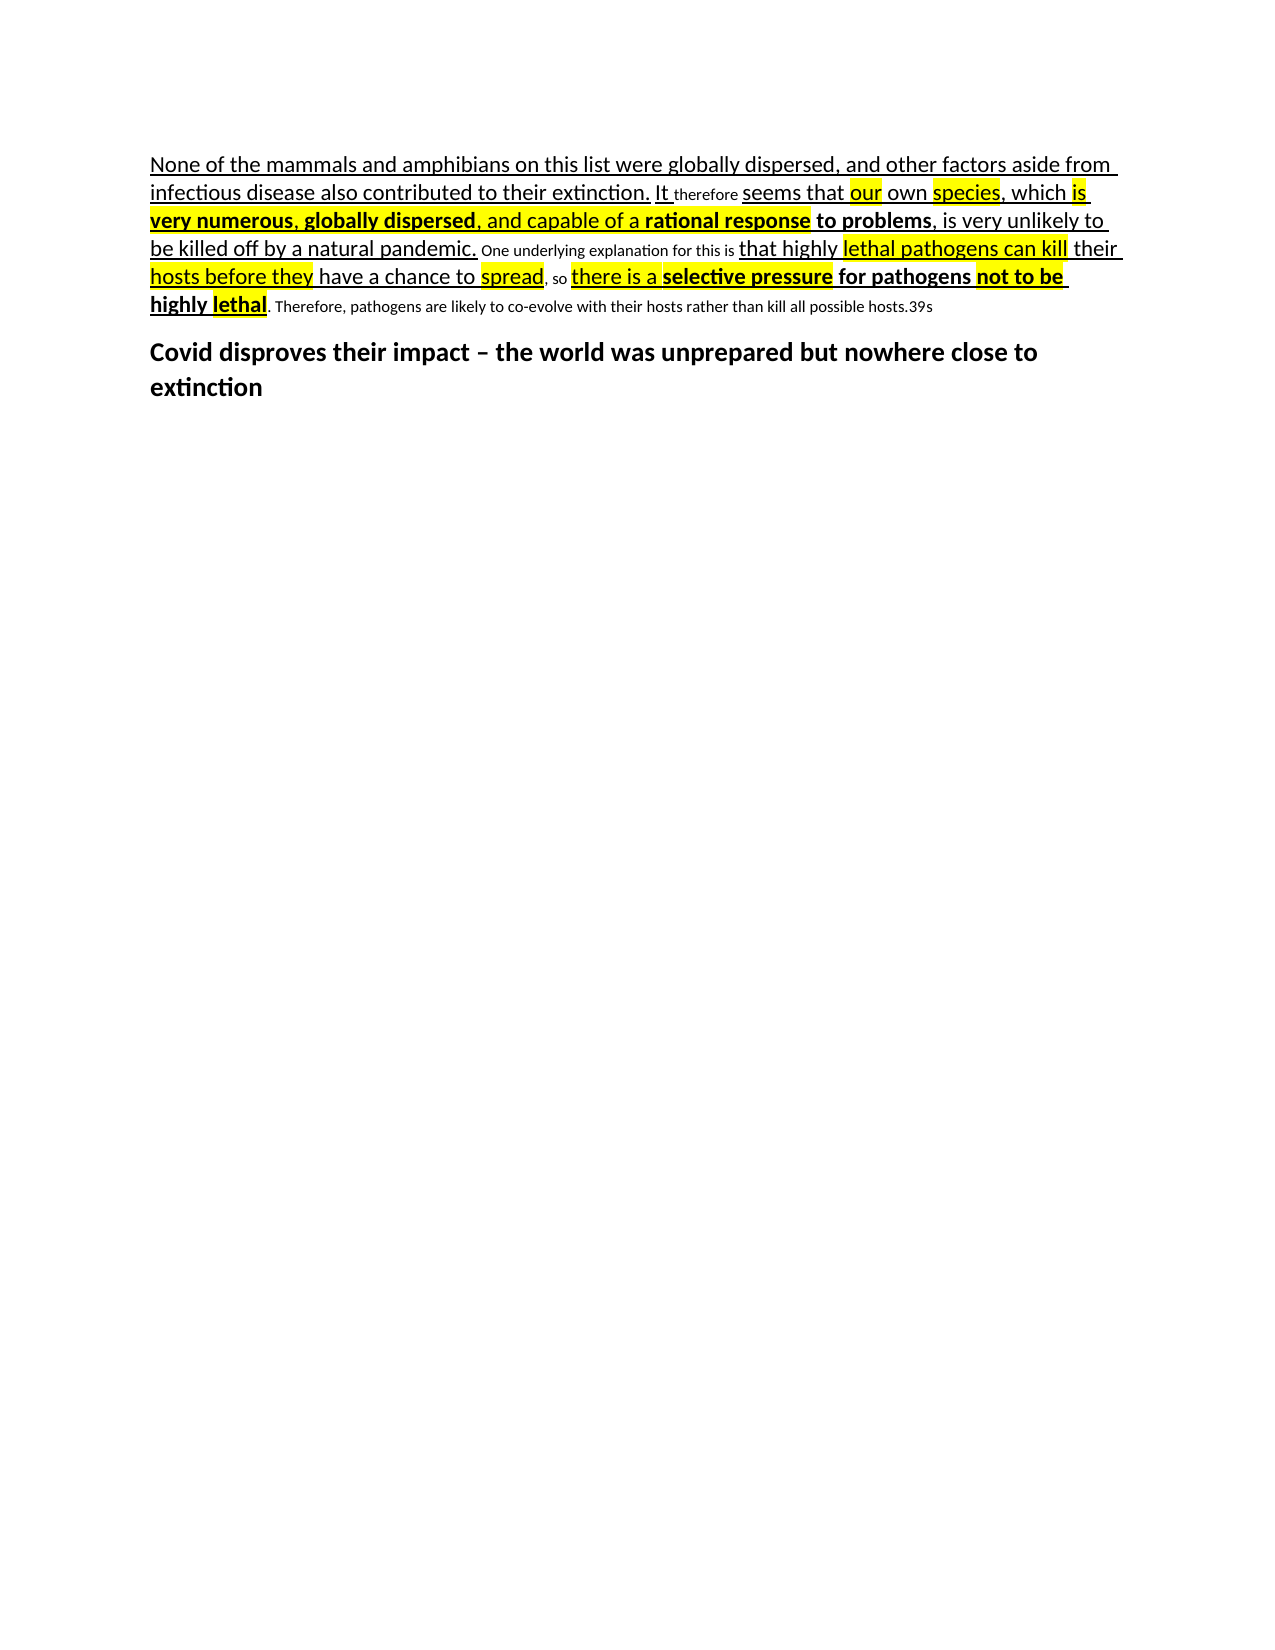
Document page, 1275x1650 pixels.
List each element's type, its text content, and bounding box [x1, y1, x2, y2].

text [150, 150, 1125, 318]
subtitle Covid disproves their impact – the world was unprepared but nowhere close to extinction [150, 335, 1125, 403]
